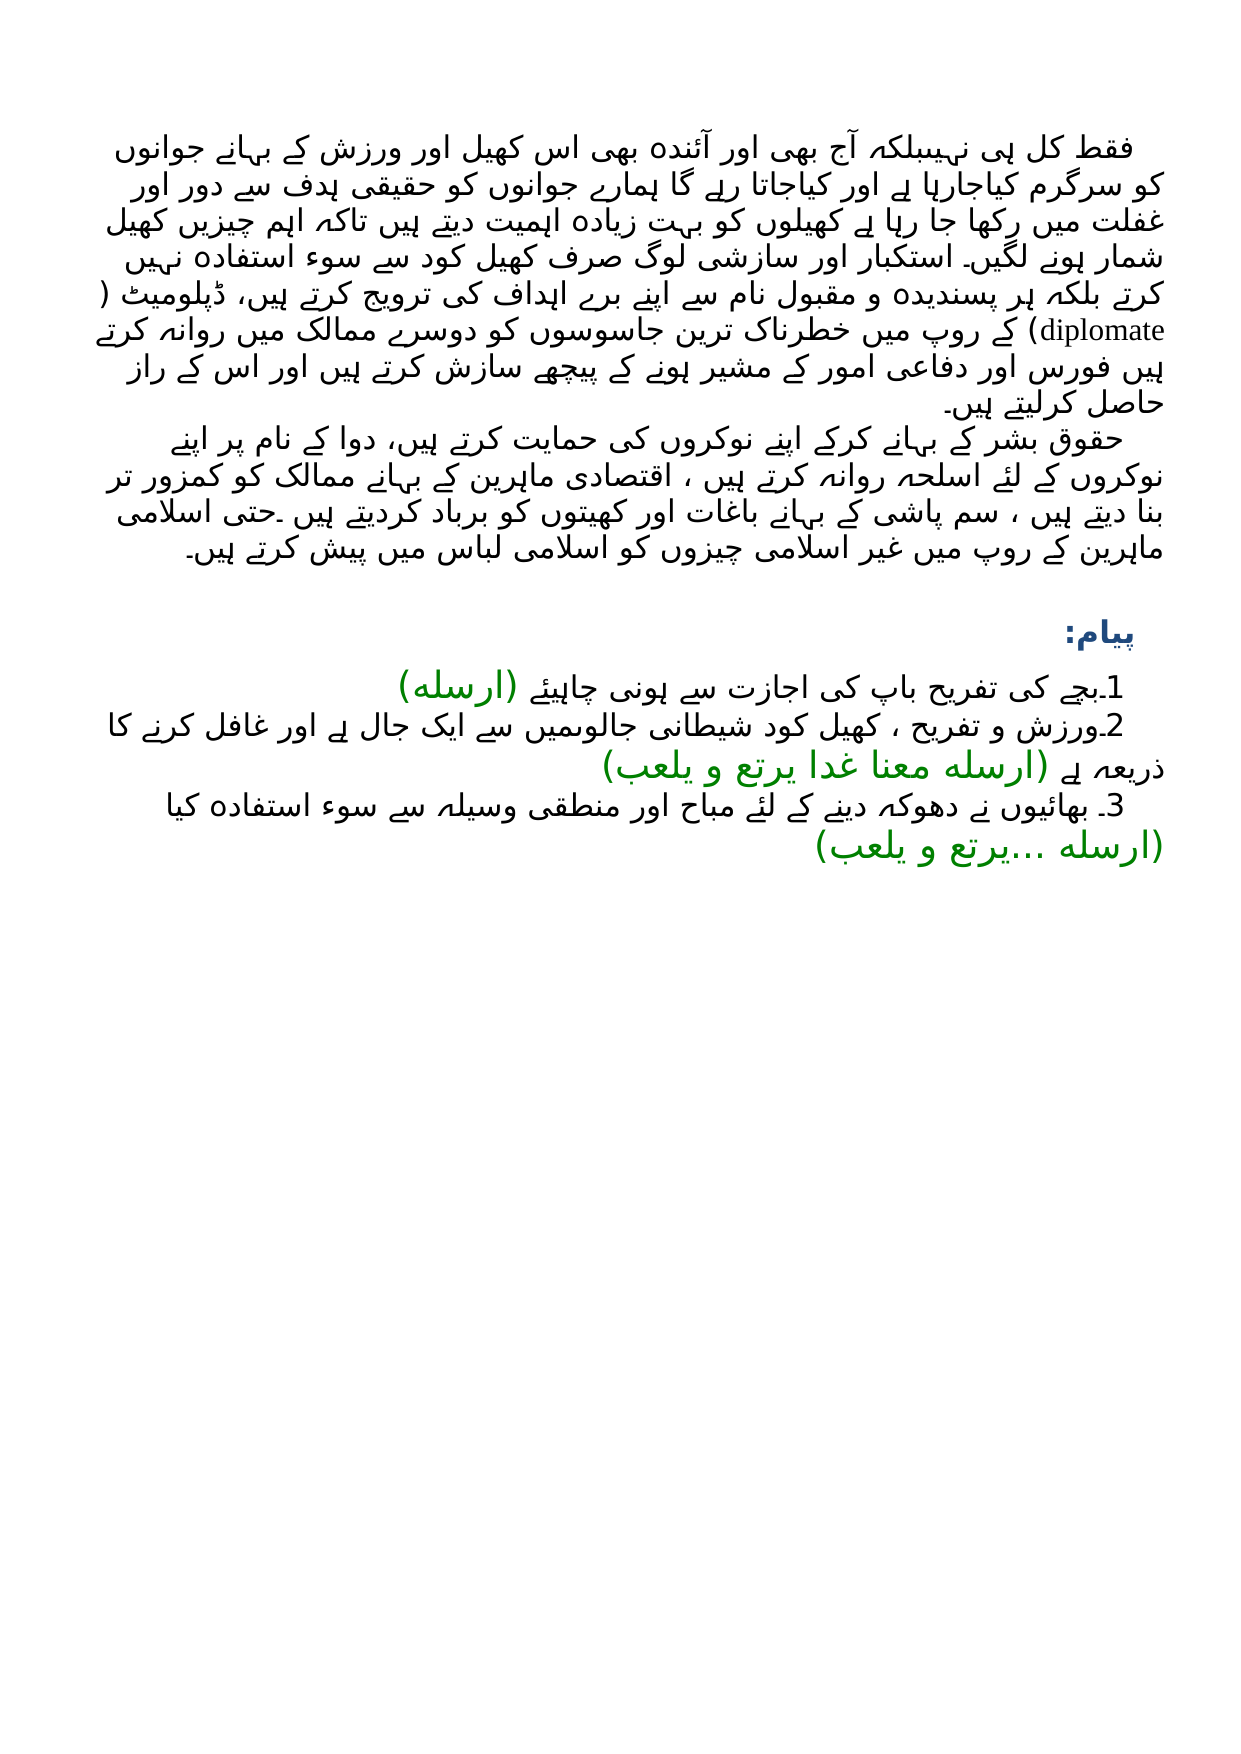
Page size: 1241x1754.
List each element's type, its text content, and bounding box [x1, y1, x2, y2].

text 2۔ورزش و تفریح ، کھیل کود شیطانی جالوںمیں سے ایک جال ہے اور غافل کرنے کا ذریعہ ہے (ارسله معنا غدا یرتع و یلعب) [75, 707, 1165, 787]
text فقط کل ہی نہیںبلکہ آج بھی اور آئندہ بھی اس کھیل اور ورزش کے بہانے جوانوں کو سرگرم کیاجارہا ہے اور کیاجاتا رہے گا ہمارے جوانوں کو حقیقی ہدف سے دور اور غفلت میں رکھا جا رہا ہے کھیلوں کو بہت زیادہ اہمیت دیتے ہیں تاکہ اہم چیزیں کھیل شمار ہونے لگیں۔ استکبار اور سازشی لوگ صرف کھیل کود سے سوء استفادہ نہیں کرتے بلکہ ہر پسندیدہ و مقبول نام سے اپنے برے اہداف کی ترویج کرتے ہیں، ڈپلومیٹ (diplomate) کے روپ میں خطرناک ترین جاسوسوں کو دوسرے ممالک میں روانہ کرتے ہیں فورس اور دفاعی امور کے مشیر ہونے کے پیچھے سازش کرتے ہیں اور اس کے راز حاصل کرلیتے ہیں۔ [75, 130, 1165, 421]
text حقوق بشر کے بہانے کرکے اپنے نوکروں کی حمایت کرتے ہیں، دوا کے نام پر اپنے نوکروں کے لئے اسلحہ روانہ کرتے ہیں ، اقتصادی ماہرین کے بہانے ممالک کو کمزور تر بنا دیتے ہیں ، سم پاشی کے بہانے باغات اور کھیتوں کو برباد کردیتے ہیں ۔حتی اسلامی ماہرین کے روپ میں غیر اسلامی چیزوں کو اسلامی لباس میں پیش کرتے ہیں۔ [75, 421, 1165, 566]
text 3۔ بھائیوں نے دھوکہ دینے کے لئے مباح اور منطقی وسیلہ سے سوء استفادہ کیا (ارسله ...یرتع و یلعب) [75, 787, 1165, 867]
subtitle پیام: [75, 614, 1165, 651]
text 1۔بچے کی تفریح باپ کی اجازت سے ہونی چاہیئے (ارسله) [75, 663, 1165, 707]
